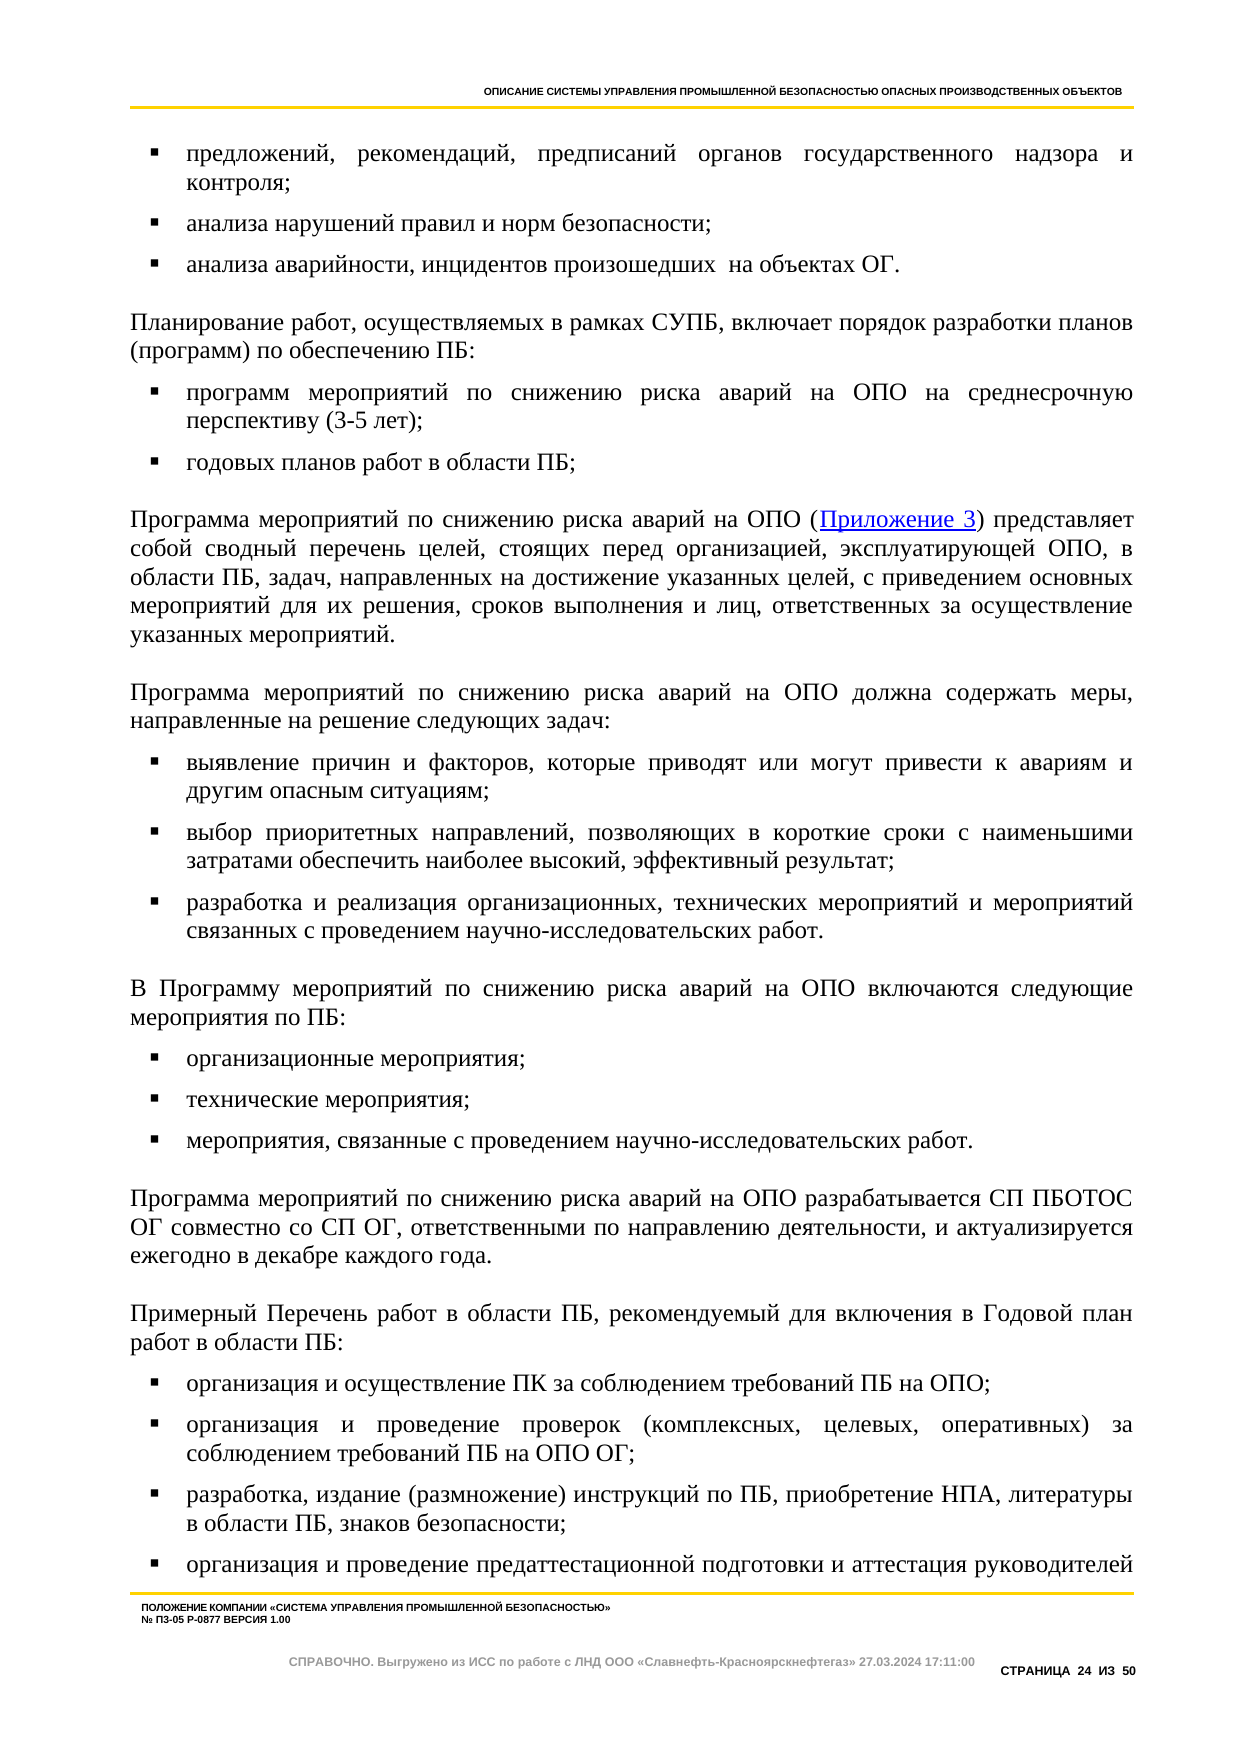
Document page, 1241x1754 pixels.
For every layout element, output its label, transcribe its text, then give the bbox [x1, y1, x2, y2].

list мероприятия, связанные с проведением научно-исследовательских работ. [149, 1125, 1134, 1154]
list анализа аварийности, инцидентов произошедших на объектах ОГ. [149, 249, 1134, 278]
list организация и осуществление ПК за соблюдением требований ПБ на ОПО; [149, 1368, 1134, 1397]
list технические мероприятия; [149, 1084, 1134, 1113]
text В Программу мероприятий по снижению риска аварий на ОПО включаются следующие мероприятия по ПБ: [130, 973, 1134, 1030]
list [149, 1549, 1134, 1578]
list выявление причин и факторов, которые приводят или могут привести к авариям и другим опасным ситуациям; [149, 747, 1134, 804]
list разработка и реализация организационных, технических мероприятий и мероприятий связанных с проведением научно-исследовательских работ. [149, 887, 1134, 944]
list годовых планов работ в области ПБ; [149, 447, 1134, 475]
list программ мероприятий по снижению риска аварий на ОПО на среднесрочную перспективу (3-5 лет); [149, 377, 1134, 434]
text Примерный Перечень работ в области ПБ, рекомендуемый для включения в Годовой план работ в области ПБ: [130, 1298, 1134, 1355]
list организация и проведение проверок (комплексных, целевых, оперативных) за соблюдением требований ПБ на ОПО ОГ; [149, 1409, 1134, 1467]
text Планирование работ, осуществляемых в рамках СУПБ, включает порядок разработки планов (программ) по обеспечению ПБ: [130, 307, 1134, 364]
list выбор приоритетных направлений, позволяющих в короткие сроки с наименьшими затратами обеспечить наиболее высокий, эффективный результат; [149, 817, 1134, 874]
text Программа мероприятий по снижению риска аварий на ОПО должна содержать меры, направленные на решение следующих задач: [130, 677, 1134, 734]
list анализа нарушений правил и норм безопасности; [149, 208, 1134, 237]
list предложений, рекомендаций, предписаний органов государственного надзора и контроля; [149, 138, 1134, 195]
list разработка, издание (размножение) инструкций по ПБ, приобретение НПА, литературы в области ПБ, знаков безопасности; [149, 1479, 1134, 1537]
text Программа мероприятий по снижению риска аварий на ОПО разрабатывается СП ПБОТОС ОГ совместно со СП ОГ, ответственными по направлению деятельности, и актуализируется ежегодно в декабре каждого года. [130, 1183, 1134, 1269]
text Программа мероприятий по снижению риска аварий на ОПО (Приложение 3) представляет собой сводный перечень целей, стоящих перед организацией, эксплуатирующей ОПО, в области ПБ, задач, направленных на достижение указанных целей, с приведением основных мероприятий для их решения, сроков выполнения и лиц, ответственных за осуществление указанных мероприятий. [130, 504, 1134, 648]
list организационные мероприятия; [149, 1043, 1134, 1072]
